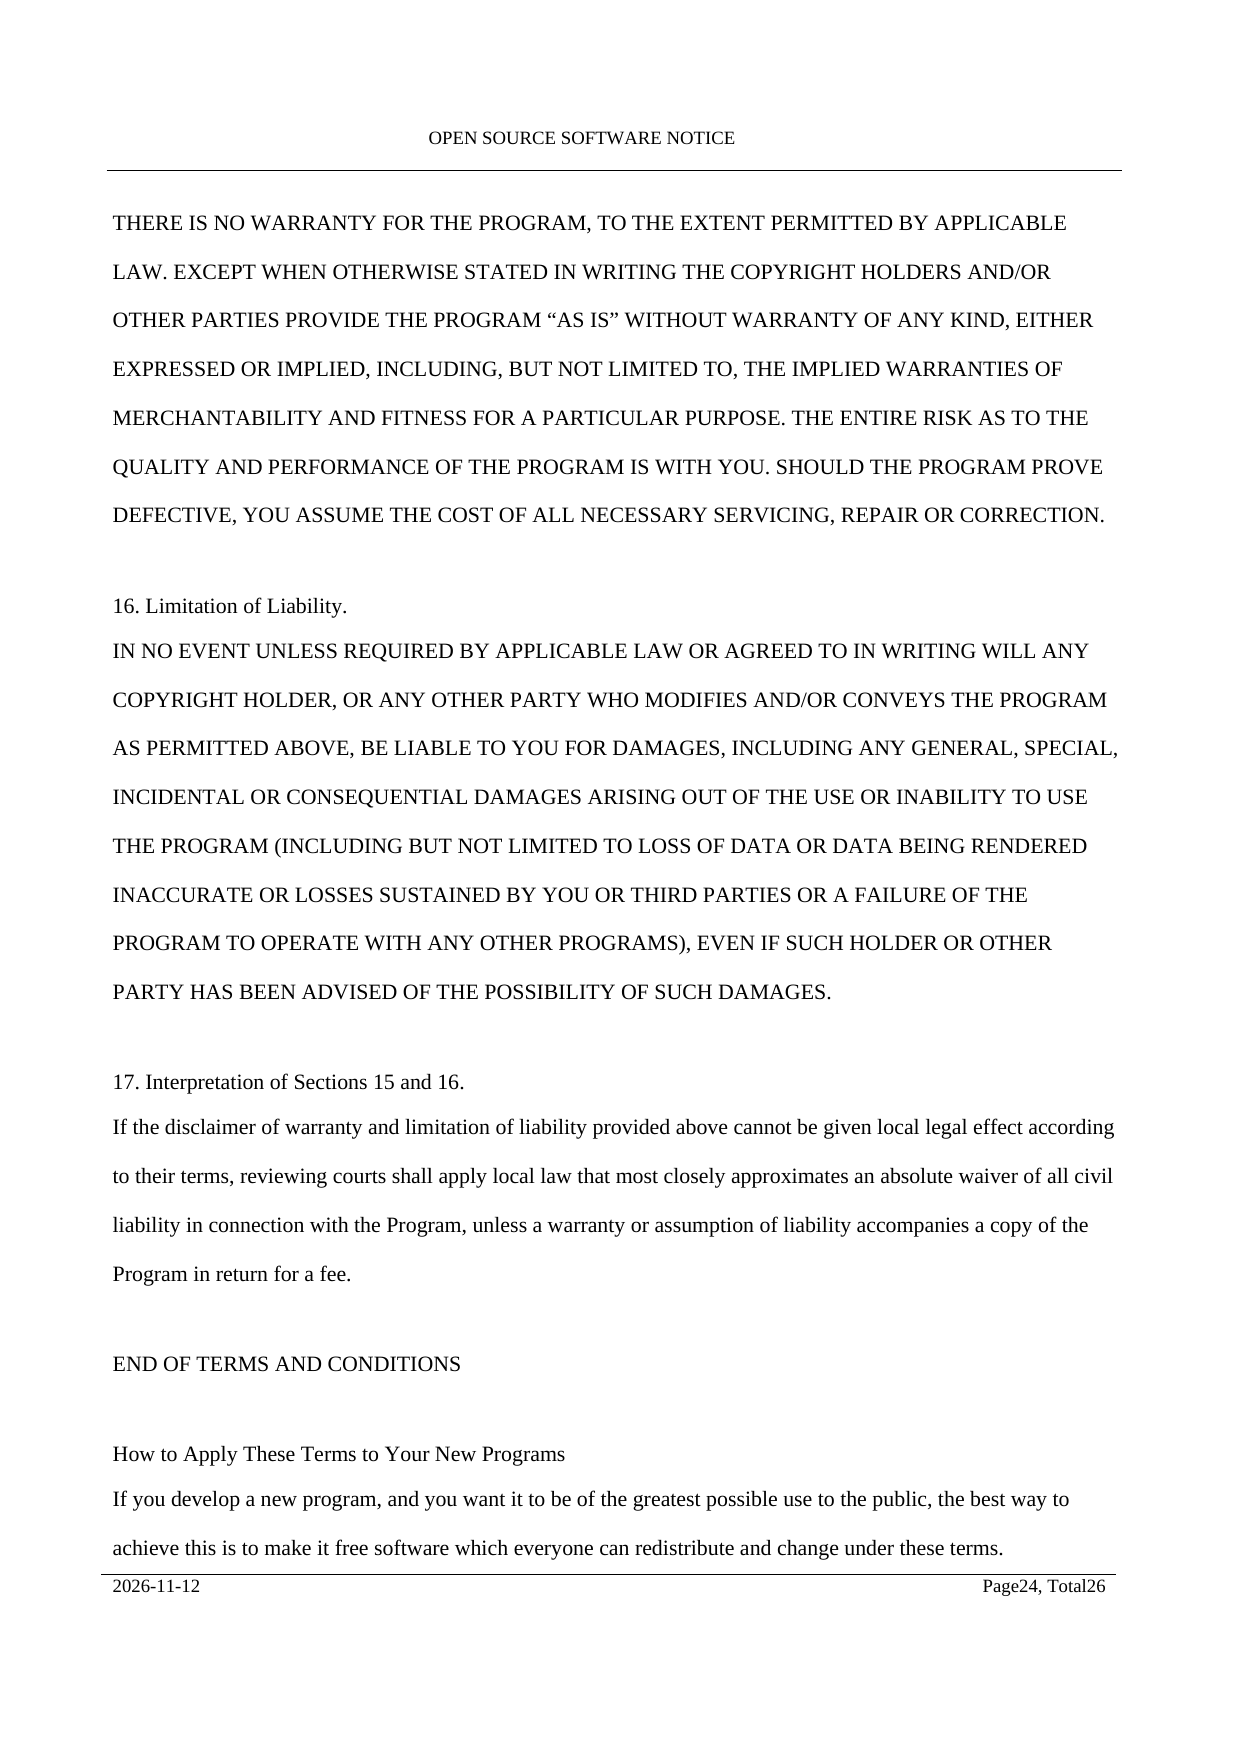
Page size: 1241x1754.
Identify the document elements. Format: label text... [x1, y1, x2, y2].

text END OF TERMS AND CONDITIONS [112, 1347, 1128, 1380]
text 16. Limitation of Liability. [112, 589, 1128, 622]
text 17. Interpretation of Sections 15 and 16. [112, 1066, 1128, 1098]
text If the disclaimer of warranty and limitation of liability provided above cannot be given local legal effect according to their terms, reviewing courts shall apply local law that most closely approximates an absolute waiver of all civil liability in connection with the Program, unless a warranty or assumption of liability accompanies a copy of the Program in return for a fee. [112, 1111, 1128, 1289]
text If you develop a new program, and you want it to be of the greatest possible use to the public, the best way to achieve this is to make it free software which everyone can redistribute and change under these terms. [112, 1482, 1128, 1564]
text THERE IS NO WARRANTY FOR THE PROGRAM, TO THE EXTENT PERMITTED BY APPLICABLE LAW. EXCEPT WHEN OTHERWISE STATED IN WRITING THE COPYRIGHT HOLDERS AND/OR OTHER PARTIES PROVIDE THE PROGRAM “AS IS” WITHOUT WARRANTY OF ANY KIND, EITHER EXPRESSED OR IMPLIED, INCLUDING, BUT NOT LIMITED TO, THE IMPLIED WARRANTIES OF MERCHANTABILITY AND FITNESS FOR A PARTICULAR PURPOSE. THE ENTIRE RISK AS TO THE QUALITY AND PERFORMANCE OF THE PROGRAM IS WITH YOU. SHOULD THE PROGRAM PROVE DEFECTIVE, YOU ASSUME THE COST OF ALL NECESSARY SERVICING, REPAIR OR CORRECTION. [112, 206, 1128, 531]
text How to Apply These Terms to Your New Programs [112, 1437, 1128, 1470]
text IN NO EVENT UNLESS REQUIRED BY APPLICABLE LAW OR AGREED TO IN WRITING WILL ANY COPYRIGHT HOLDER, OR ANY OTHER PARTY WHO MODIFIES AND/OR CONVEYS THE PROGRAM AS PERMITTED ABOVE, BE LIABLE TO YOU FOR DAMAGES, INCLUDING ANY GENERAL, SPECIAL, INCIDENTAL OR CONSEQUENTIAL DAMAGES ARISING OUT OF THE USE OR INABILITY TO USE THE PROGRAM (INCLUDING BUT NOT LIMITED TO LOSS OF DATA OR DATA BEING RENDERED INACCURATE OR LOSSES SUSTAINED BY YOU OR THIRD PARTIES OR A FAILURE OF THE PROGRAM TO OPERATE WITH ANY OTHER PROGRAMS), EVEN IF SUCH HOLDER OR OTHER PARTY HAS BEEN ADVISED OF THE POSSIBILITY OF SUCH DAMAGES. [112, 634, 1128, 1008]
